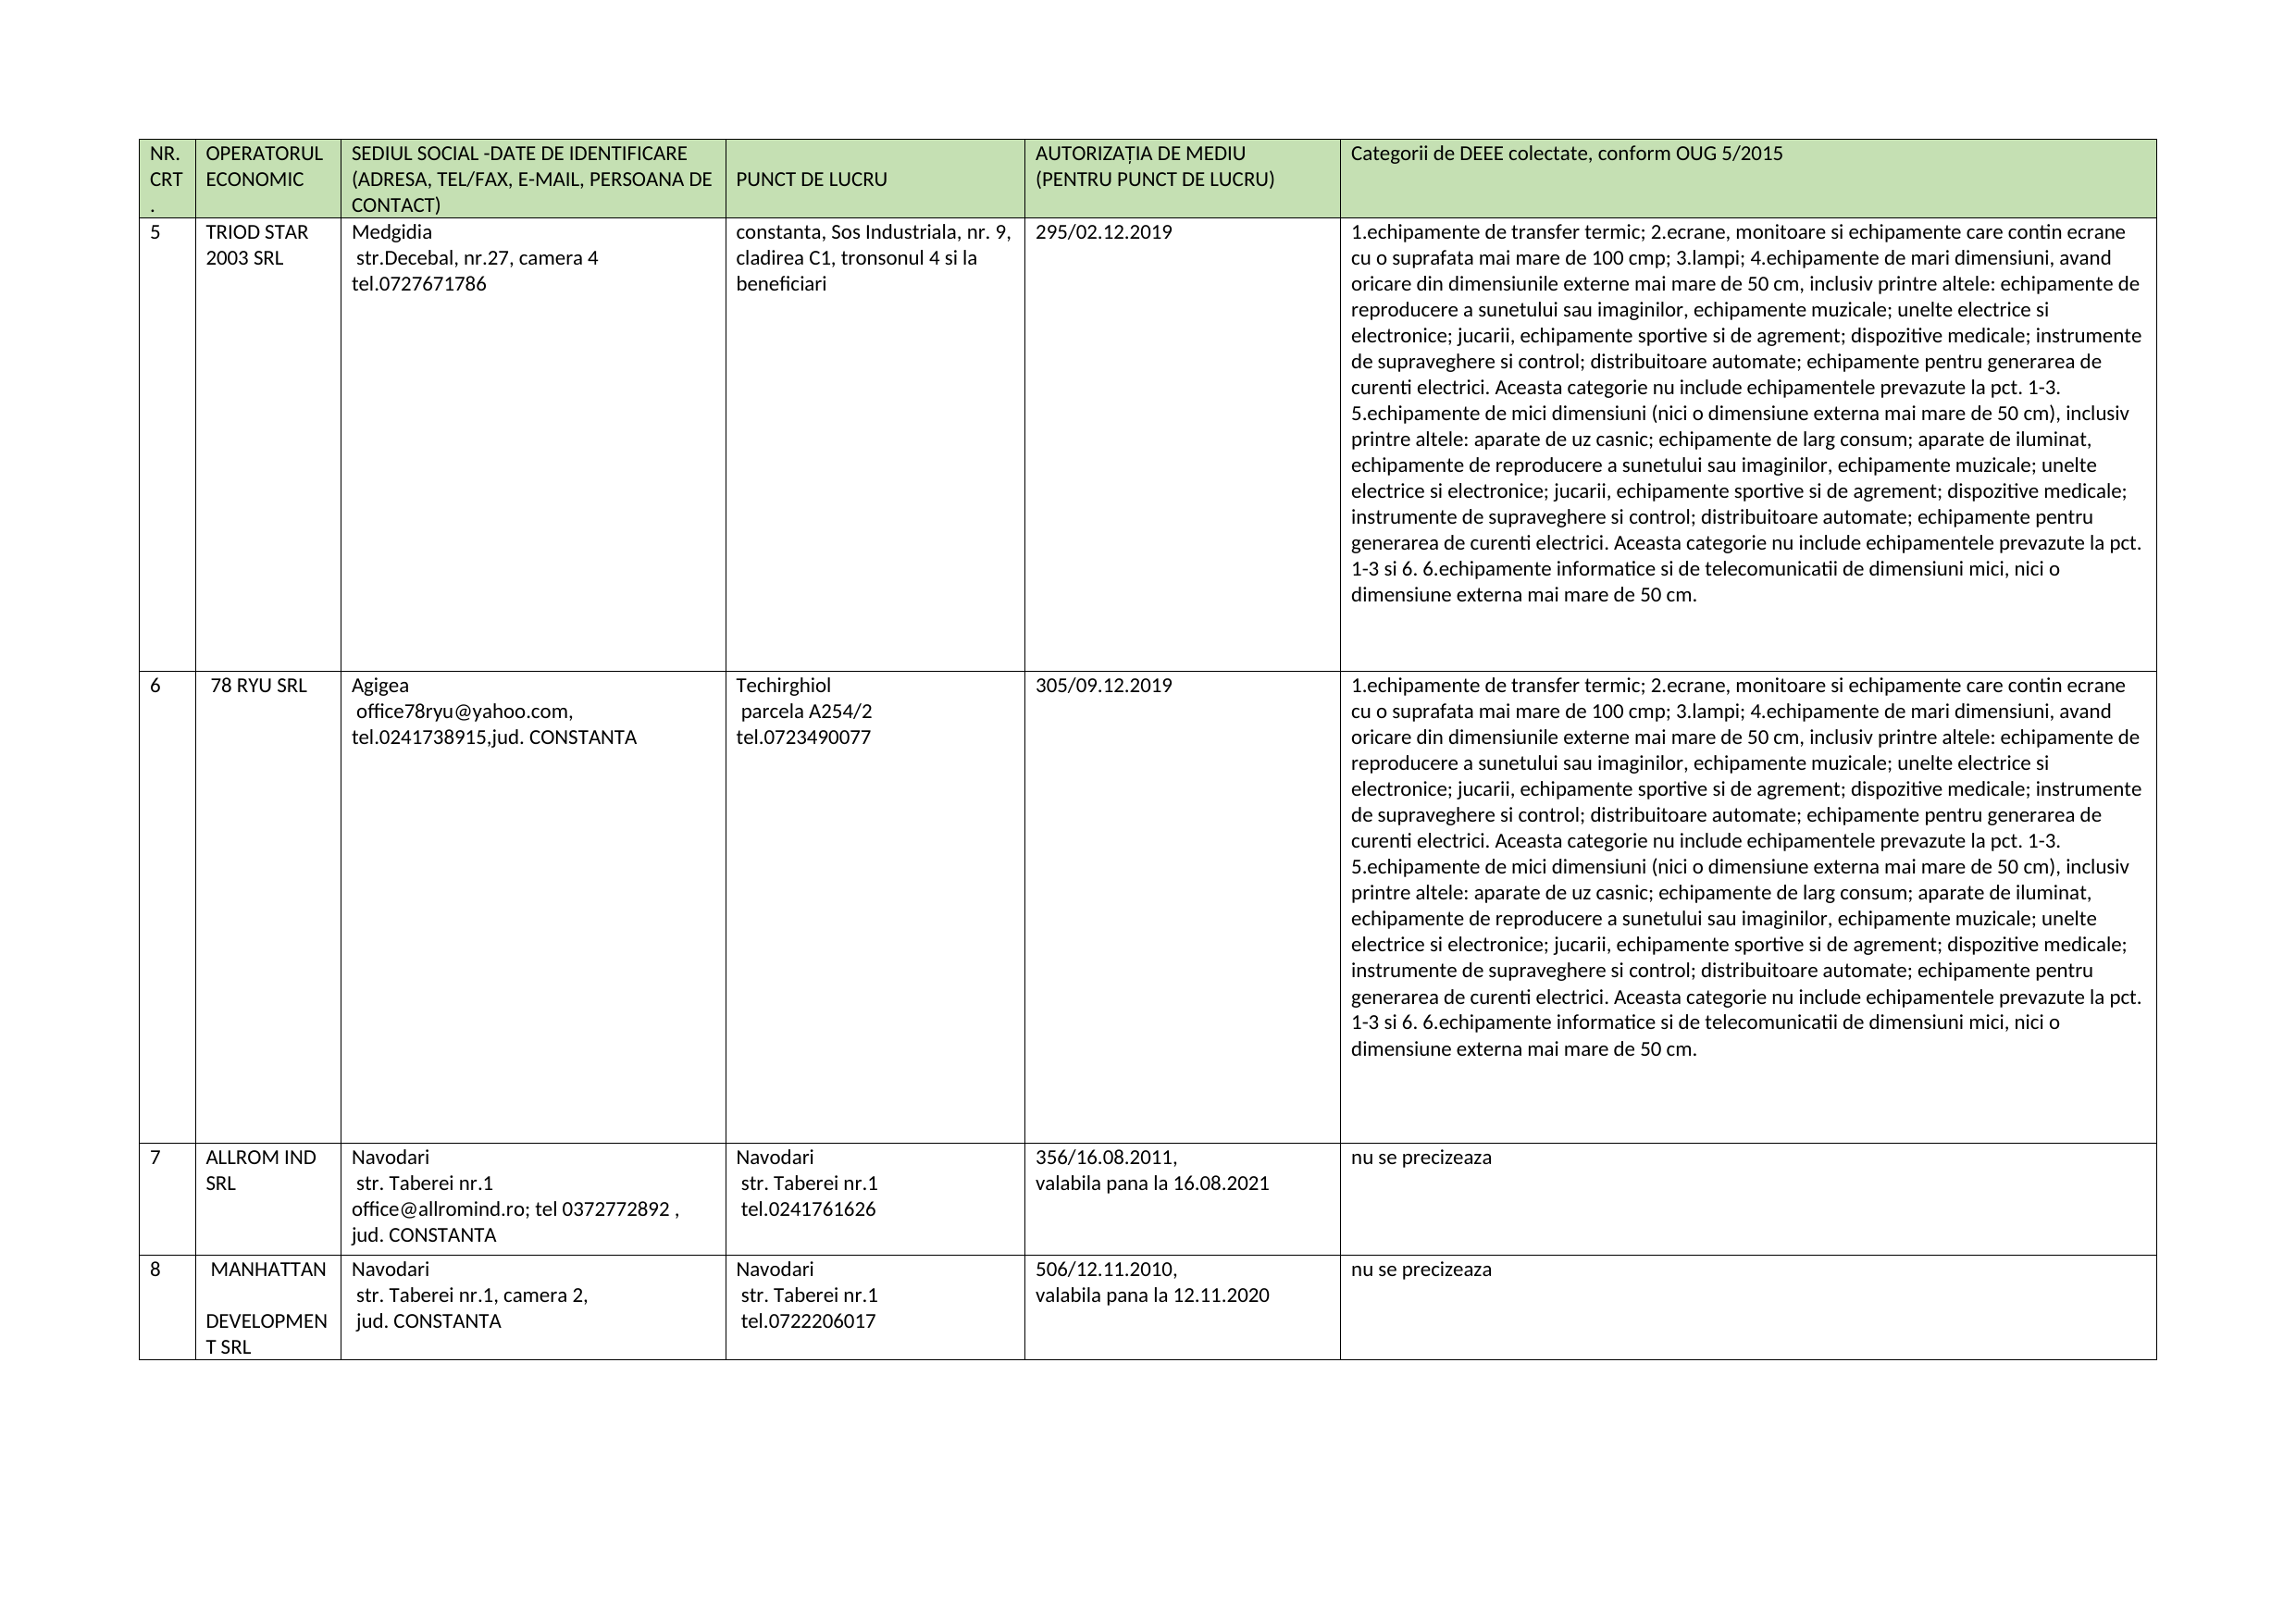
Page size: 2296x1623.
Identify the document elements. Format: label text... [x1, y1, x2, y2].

table_cell MANHATTAN DEVELOPMENT SRL [196, 1256, 341, 1359]
table_cell Navodari str. Taberei nr.1 office@allromind.ro; tel 0372772892 , jud. CONSTANTA [341, 1144, 726, 1255]
table_cell 8 [140, 1256, 195, 1359]
table_cell 78 RYU SRL [196, 672, 341, 1143]
table_header Categorii de DEEE colectate, conform OUG 5/2015 [1341, 140, 2156, 217]
table_header OPERATORUL ECONOMIC [196, 140, 341, 217]
table_cell 506/12.11.2010, valabila pana la 12.11.2020 [1025, 1256, 1340, 1359]
table_header NR. CRT. [140, 140, 195, 217]
table_cell nu se precizeaza [1341, 1256, 2156, 1359]
table_cell 356/16.08.2011, valabila pana la 16.08.2021 [1025, 1144, 1340, 1255]
table_cell TRIOD STAR 2003 SRL [196, 218, 341, 671]
table_cell constanta, Sos Industriala, nr. 9, cladirea C1, tronsonul 4 si la beneficiari [726, 218, 1024, 671]
table_cell Navodari str. Taberei nr.1, camera 2, jud. CONSTANTA [341, 1256, 726, 1359]
table_cell 305/09.12.2019 [1025, 672, 1340, 1143]
table_header SEDIUL SOCIAL -DATE DE IDENTIFICARE (ADRESA, TEL/FAX, E-MAIL, PERSOANA DE CONTACT) [341, 140, 726, 217]
table_cell 295/02.12.2019 [1025, 218, 1340, 671]
table_cell Techirghiol parcela A254/2 tel.0723490077 [726, 672, 1024, 1143]
table_cell 5 [140, 218, 195, 671]
table_cell 7 [140, 1144, 195, 1255]
table_cell nu se precizeaza [1341, 1144, 2156, 1255]
table_header AUTORIZAȚIA DE MEDIU (PENTRU PUNCT DE LUCRU) [1025, 140, 1340, 217]
table_cell Navodari str. Taberei nr.1 tel.0241761626 [726, 1144, 1024, 1255]
table_cell Medgidia str.Decebal, nr.27, camera 4 tel.0727671786 [341, 218, 726, 671]
table_cell Navodari str. Taberei nr.1 tel.0722206017 [726, 1256, 1024, 1359]
table_header PUNCT DE LUCRU [726, 140, 1024, 217]
table_cell 6 [140, 672, 195, 1143]
table_cell ALLROM IND SRL [196, 1144, 341, 1255]
table_cell Agigea office78ryu@yahoo.com, tel.0241738915,jud. CONSTANTA [341, 672, 726, 1143]
